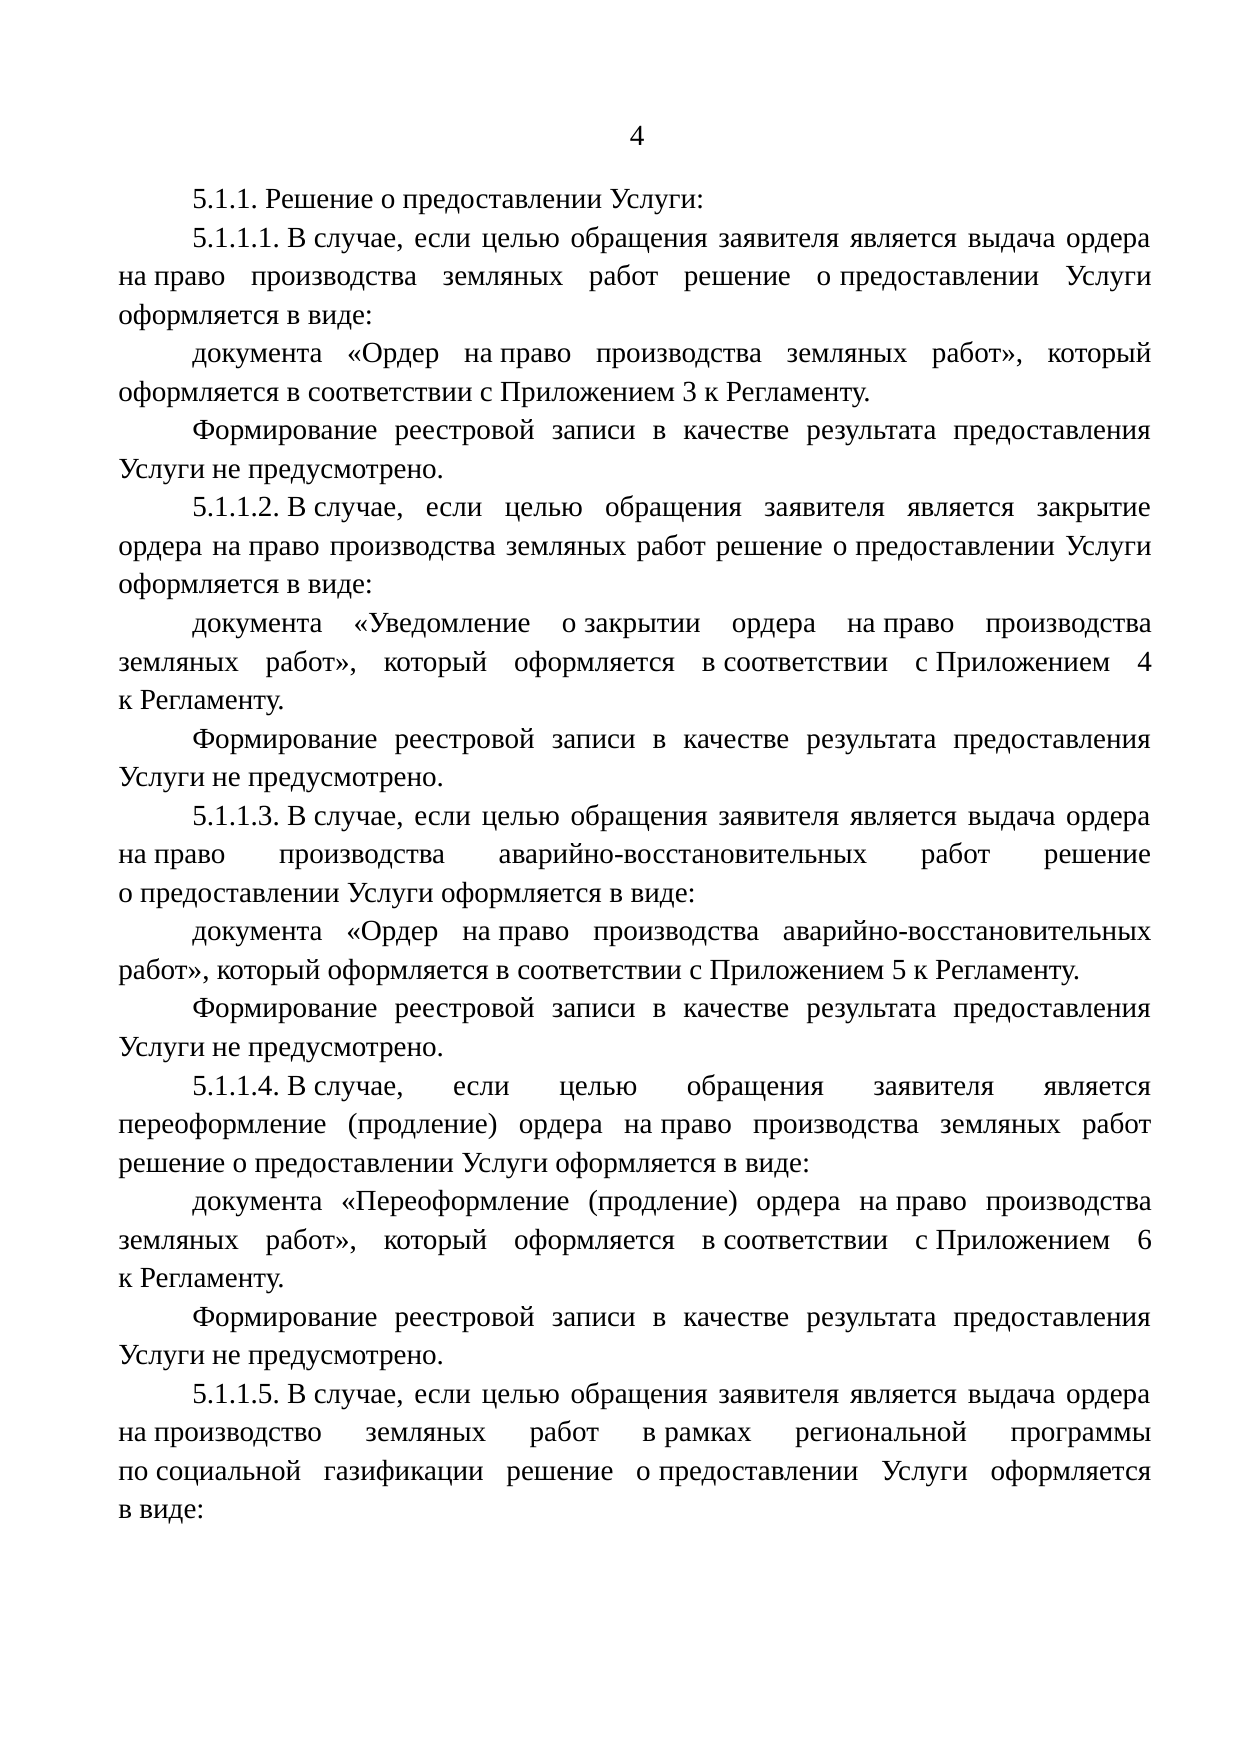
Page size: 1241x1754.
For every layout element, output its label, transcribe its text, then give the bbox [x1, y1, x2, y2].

text Формирование реестровой записи в качестве результата предоставления Услуги не предусмотрено. [118, 721, 1152, 793]
text документа «Уведомление о закрытии ордера на право производства земляных работ», который оформляется в соответствии с Приложением 4 к Регламенту. [118, 605, 1152, 716]
text 5.1.1.3. В случае, если целью обращения заявителя является выдача ордера на право производства аварийно-восстановительных работ решение о предоставлении Услуги оформляется в виде: [118, 798, 1152, 908]
text 5.1.1.4. В случае, если целью обращения заявителя является переоформление (продление) ордера на право производства земляных работ решение о предоставлении Услуги оформляется в виде: [118, 1068, 1152, 1178]
text документа «Ордер на право производства аварийно-восстановительных работ», который оформляется в соответствии с Приложением 5 к Регламенту. [118, 913, 1152, 986]
text Формирование реестровой записи в качестве результата предоставления Услуги не предусмотрено. [118, 412, 1152, 484]
text 5.1.1.2. В случае, если целью обращения заявителя является закрытие ордера на право производства земляных работ решение о предоставлении Услуги оформляется в виде: [118, 489, 1152, 600]
text Формирование реестровой записи в качестве результата предоставления Услуги не предусмотрено. [118, 991, 1152, 1063]
text 5.1.1.1. В случае, если целью обращения заявителя является выдача ордера на право производства земляных работ решение о предоставлении Услуги оформляется в виде: [118, 220, 1152, 330]
text Формирование реестровой записи в качестве результата предоставления Услуги не предусмотрено. [118, 1299, 1152, 1371]
text 5.1.1. Решение о предоставлении Услуги: [118, 181, 1152, 215]
text документа «Переоформление (продление) ордера на право производства земляных работ», который оформляется в соответствии с Приложением 6 к Регламенту. [118, 1183, 1152, 1294]
text документа «Ордер на право производства земляных работ», который оформляется в соответствии с Приложением 3 к Регламенту. [118, 335, 1152, 407]
text 5.1.1.5. В случае, если целью обращения заявителя является выдача ордера на производство земляных работ в рамках региональной программы по социальной газификации решение о предоставлении Услуги оформляется в виде: [118, 1376, 1152, 1525]
